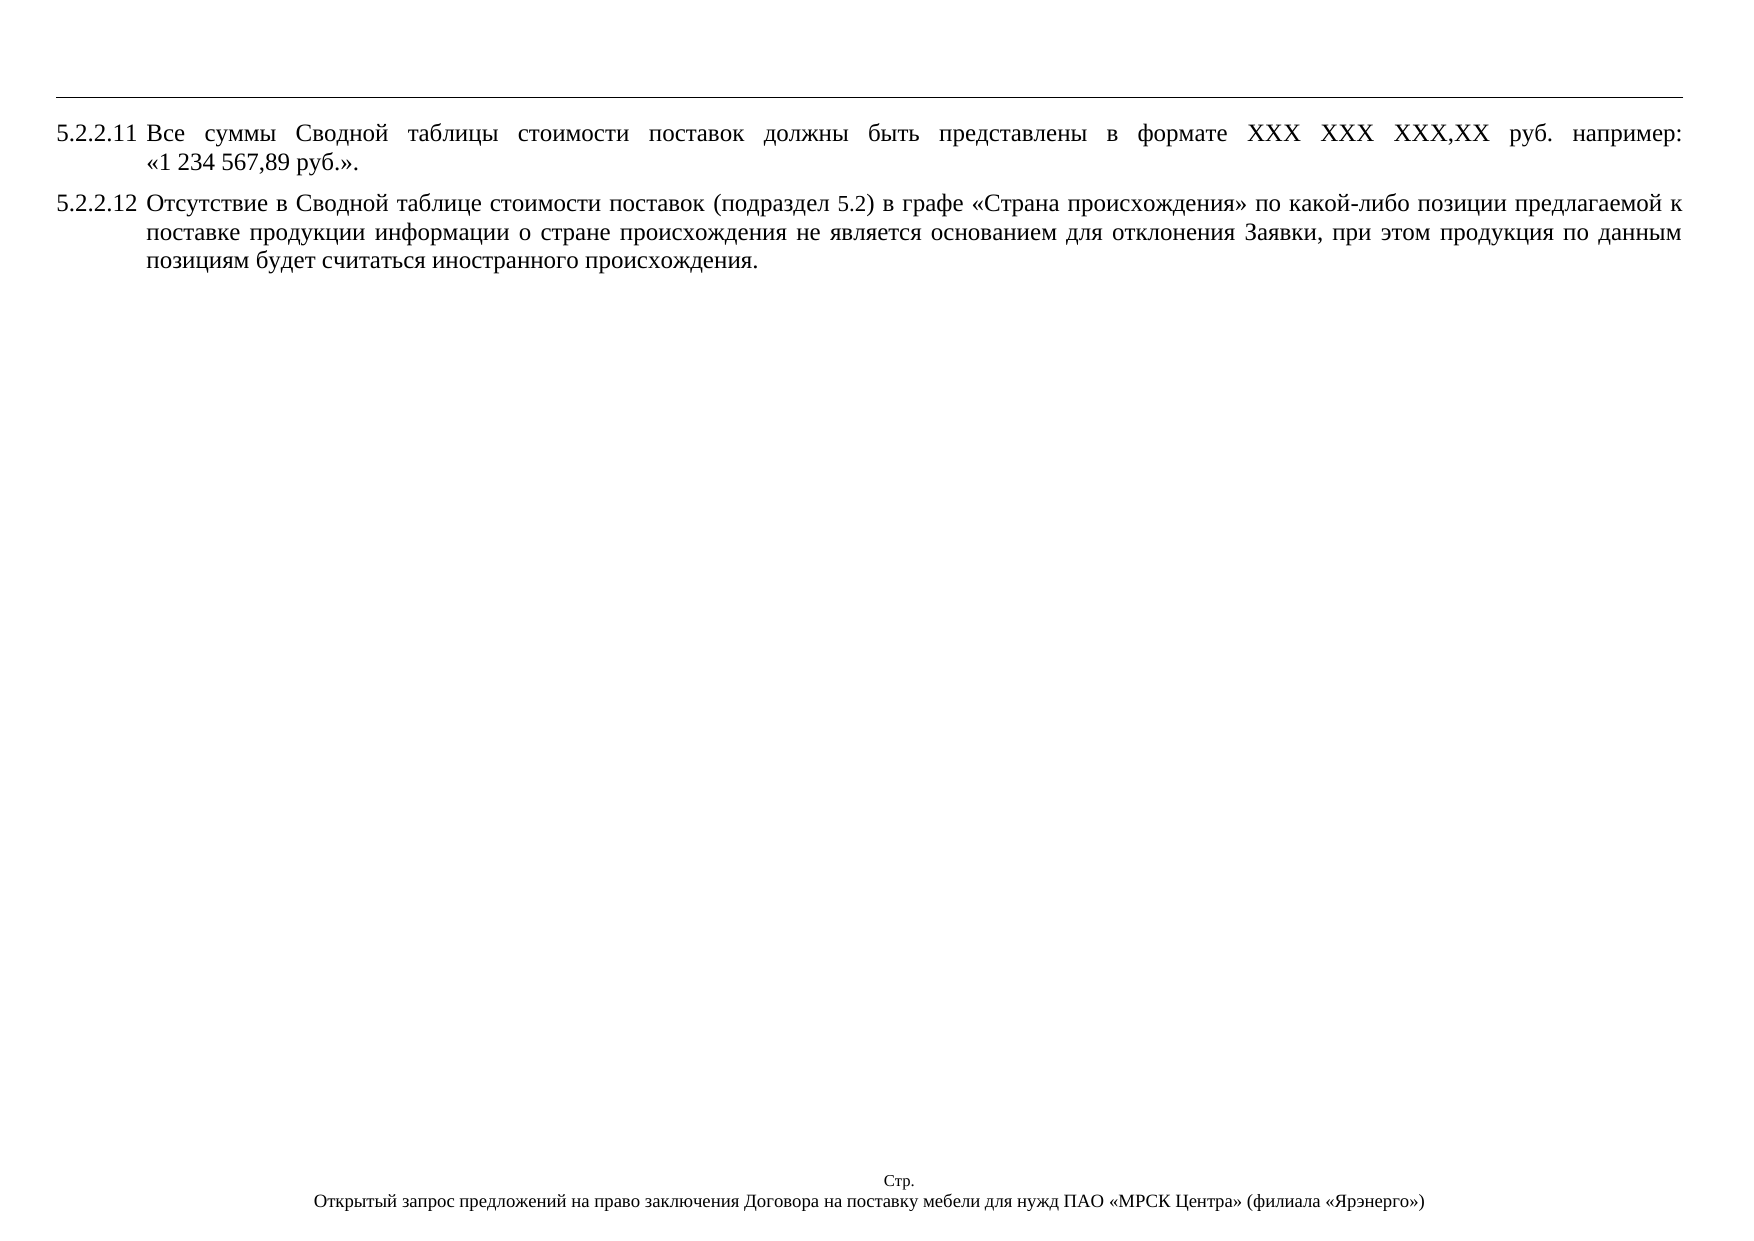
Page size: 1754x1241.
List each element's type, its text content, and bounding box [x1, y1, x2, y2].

list Все суммы Сводной таблицы стоимости поставок должны быть представлены в формате XXX XXX XXX,XX руб. например: «1 234 567,89 руб.». [56, 118, 1683, 176]
list Отсутствие в Сводной таблице стоимости поставок (подраздел 5.2) в графе «Страна происхождения» по какой-либо позиции предлагаемой к поставке продукции информации о стране происхождения не является основанием для отклонения Заявки, при этом продукция по данным позициям будет считаться иностранного происхождения. [56, 188, 1683, 274]
